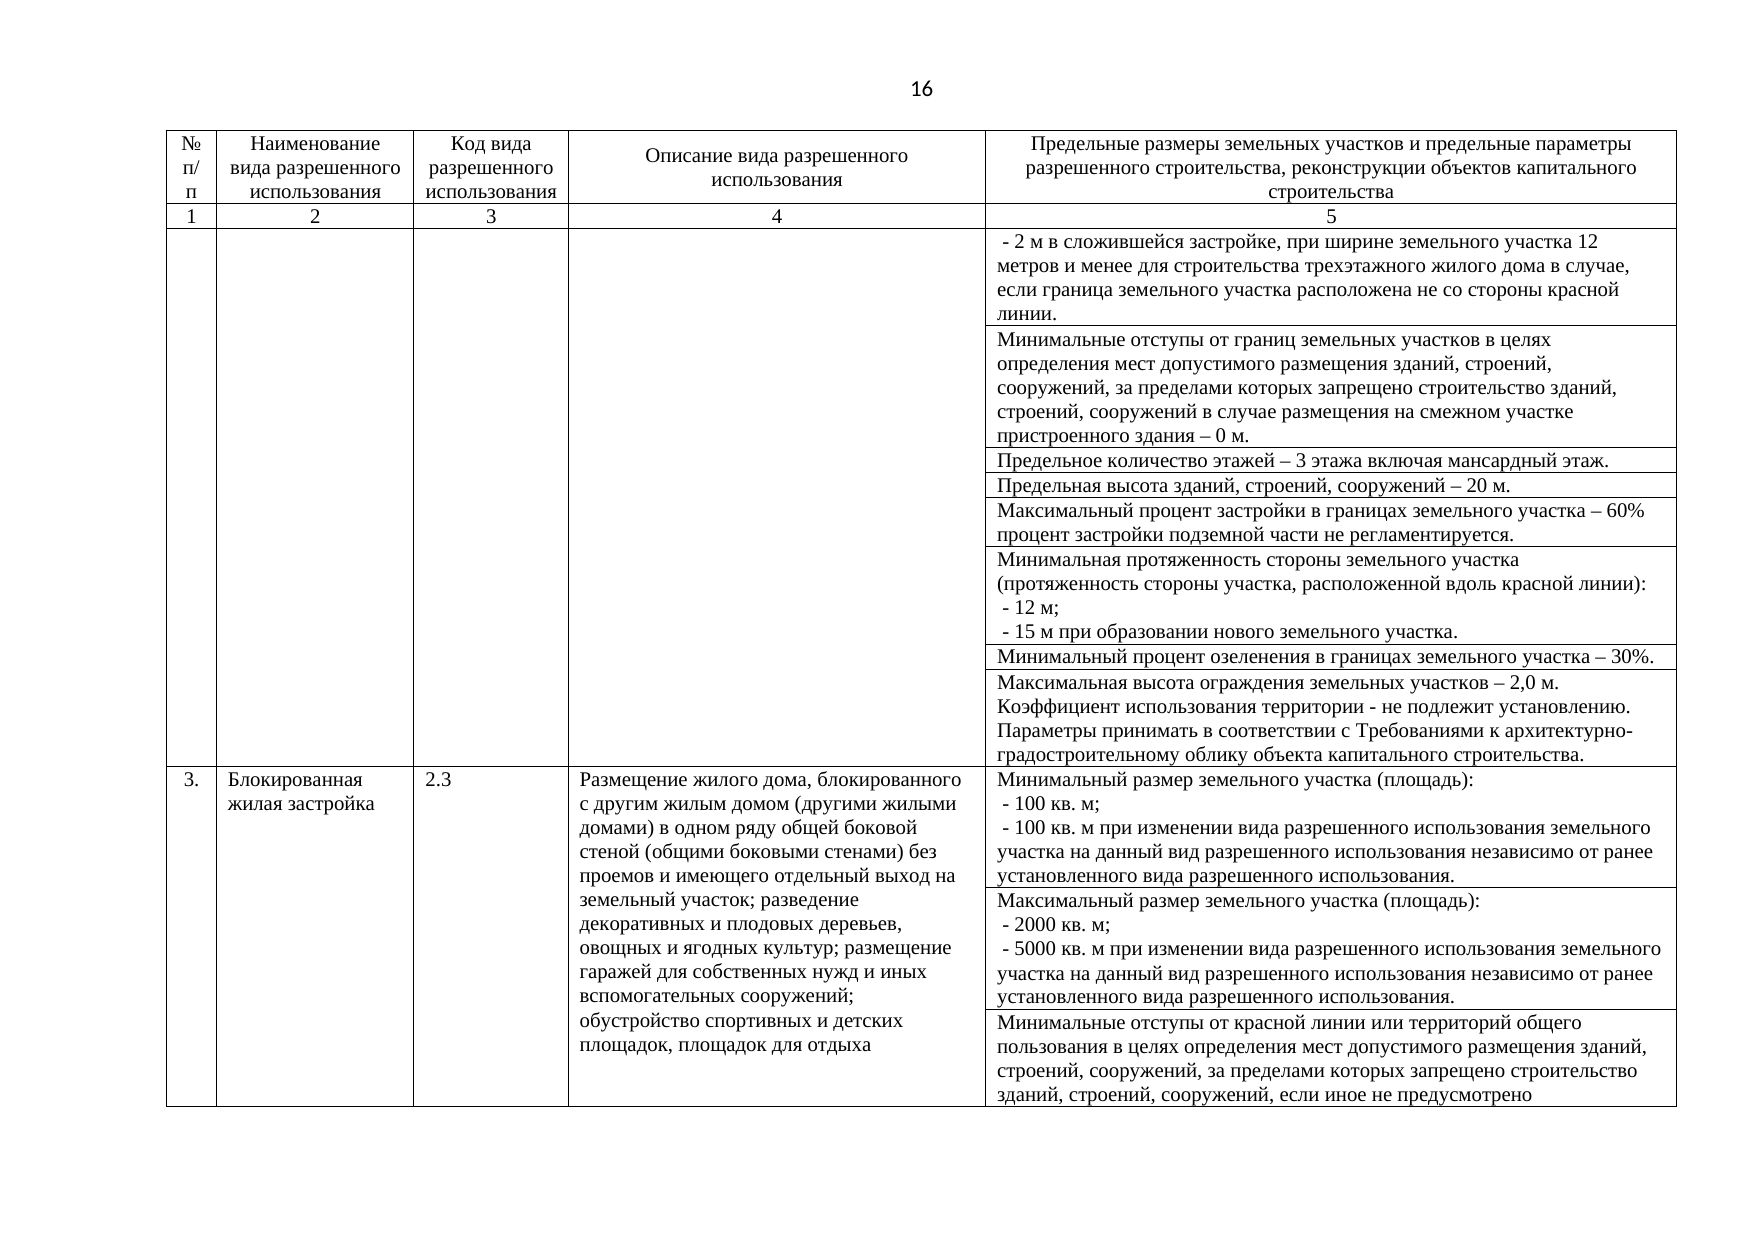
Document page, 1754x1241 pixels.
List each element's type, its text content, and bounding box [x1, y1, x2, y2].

table_cell Максимальный процент застройки в границах земельного участка – 60% процент застройки подземной части не регламентируется. [986, 498, 1676, 546]
table_header № п/п [167, 131, 216, 203]
table_header Наименование вида разрешенного использования [217, 131, 413, 203]
table_cell 5 [986, 204, 1676, 228]
table_cell Минимальный процент озеленения в границах земельного участка – 30%. [986, 645, 1676, 668]
table_cell 4 [569, 204, 985, 228]
table_cell Минимальные отступы от границ земельных участков в целях определения мест допустимого размещения зданий, строений, сооружений, за пределами которых запрещено строительство зданий, строений, сооружений в случае размещения на смежном участке пристроенного здания – 0 м. [986, 326, 1676, 447]
table_cell Максимальный размер земельного участка (площадь): - 2000 кв. м; - 5000 кв. м при изменении вида разрешенного использования земельного участка на данный вид разрешенного использования независимо от ранее установленного вида разрешенного использования. [986, 888, 1676, 1008]
table_cell Размещение жилого дома, блокированного с другим жилым домом (другими жилыми домами) в одном ряду общей боковой стеной (общими боковыми стенами) без проемов и имеющего отдельный выход на земельный участок; разведение декоративных и плодовых деревьев, овощных и ягодных культур; размещение гаражей для собственных нужд и иных вспомогательных сооружений; обустройство спортивных и детских площадок, площадок для отдыха [569, 767, 985, 1106]
table_header Описание вида разрешенного использования [569, 131, 985, 203]
table_header Предельные размеры земельных участков и предельные параметры разрешенного строительства, реконструкции объектов капитального строительства [986, 131, 1676, 203]
table_cell Предельное количество этажей – 3 этажа включая мансардный этаж. [986, 448, 1676, 472]
table_cell Блокированная жилая застройка [217, 767, 413, 1106]
table_cell 2.3 [414, 767, 568, 1106]
table_header Код вида разрешенного использования [414, 131, 568, 203]
table_cell 3 [414, 204, 568, 228]
table_cell Предельная высота зданий, строений, сооружений – 20 м. [986, 473, 1676, 497]
table_cell 1 [167, 204, 216, 228]
table_cell Максимальная высота ограждения земельных участков – 2,0 м. Коэффициент использования территории - не подлежит установлению. Параметры принимать в соответствии с Требованиями к архитектурно-градостроительному облику объекта капитального строительства. [986, 670, 1676, 766]
table_cell 2 [217, 204, 413, 228]
table_cell Минимальная протяженность стороны земельного участка (протяженность стороны участка, расположенной вдоль красной линии): - 12 м; - 15 м при образовании нового земельного участка. [986, 547, 1676, 643]
table_cell 3. [167, 767, 216, 1106]
table_cell Минимальный размер земельного участка (площадь): - 100 кв. м; - 100 кв. м при изменении вида разрешенного использования земельного участка на данный вид разрешенного использования независимо от ранее установленного вида разрешенного использования. [986, 767, 1676, 887]
